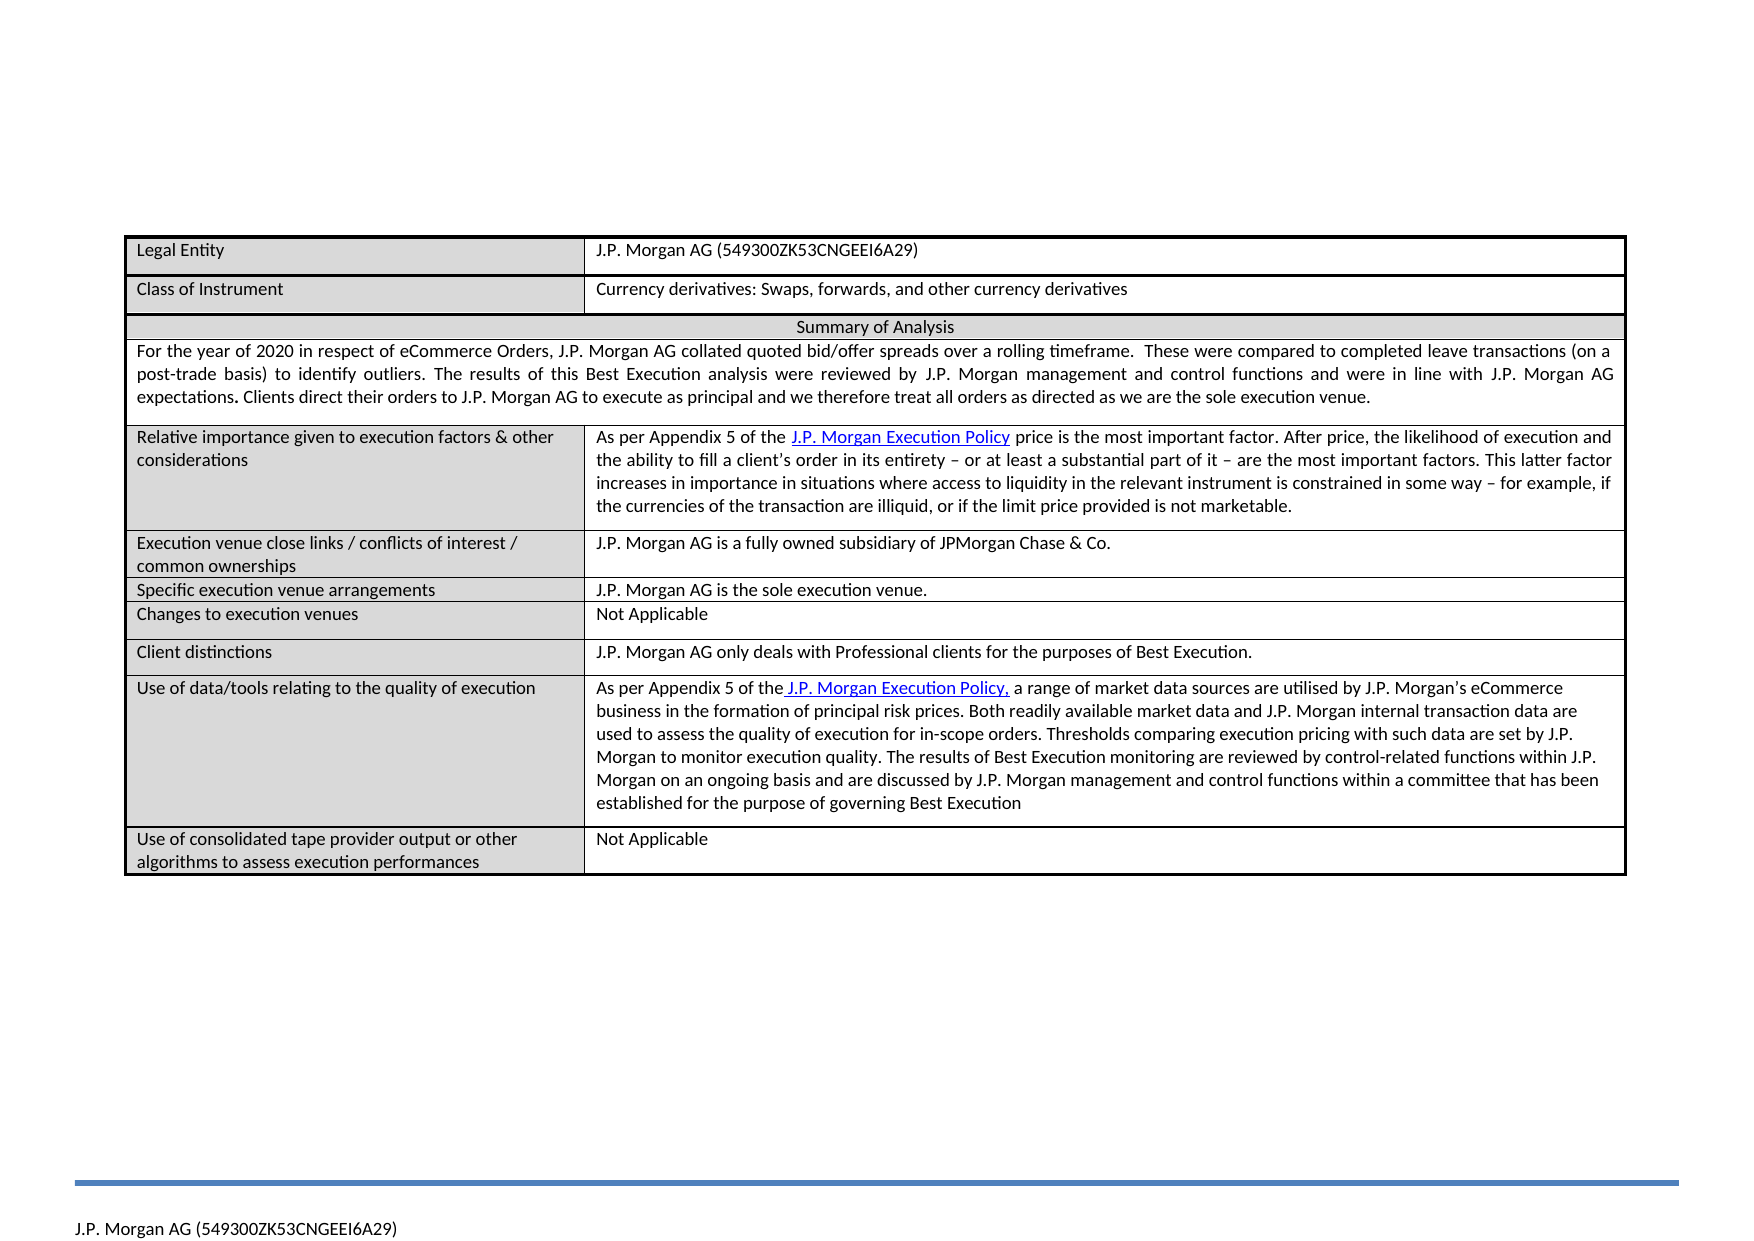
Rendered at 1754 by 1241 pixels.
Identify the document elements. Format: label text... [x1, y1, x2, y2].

table_cell Not Applicable [585, 828, 1624, 873]
table_cell Class of Instrument [127, 277, 584, 312]
table_cell As per Appendix 5 of the J.P. Morgan Execution Policy, a range of market data sources are utilised by J.P. Morgan’s eCommerce business in the formation of principal risk prices. Both readily available market data and J.P. Morgan internal transaction data are used to assess the quality of execution for in-scope orders. Thresholds comparing execution pricing with such data are set by J.P. Morgan to monitor execution quality. The results of Best Execution monitoring are reviewed by control-related functions within J.P. Morgan on an ongoing basis and are discussed by J.P. Morgan management and control functions within a committee that has been established for the purpose of governing Best Execution [585, 676, 1624, 826]
table_header Legal Entity [127, 239, 584, 274]
table_header J.P. Morgan AG (549300ZK53CNGEEI6A29) [585, 239, 1624, 274]
table_cell For the year of 2020 in respect of eCommerce Orders, J.P. Morgan AG collated quoted bid/offer spreads over a rolling timeframe. These were compared to completed leave transactions (on a post-trade basis) to identify outliers. The results of this Best Execution analysis were reviewed by J.P. Morgan management and control functions and were in line with J.P. Morgan AG expectations. Clients direct their orders to J.P. Morgan AG to execute as principal and we therefore treat all orders as directed as we are the sole execution venue. [127, 340, 1624, 424]
table_cell Not Applicable [585, 602, 1624, 639]
table_cell Use of consolidated tape provider output or other algorithms to assess execution performances [127, 828, 584, 873]
table_cell J.P. Morgan AG is a fully owned subsidiary of JPMorgan Chase & Co. [585, 531, 1624, 577]
table_cell Specific execution venue arrangements [127, 578, 584, 601]
table_cell Currency derivatives: Swaps, forwards, and other currency derivatives [585, 277, 1624, 312]
table_cell Client distinctions [127, 640, 584, 675]
table_cell As per Appendix 5 of the J.P. Morgan Execution Policy price is the most important factor. After price, the likelihood of execution and the ability to fill a client’s order in its entirety – or at least a substantial part of it – are the most important factors. This latter factor increases in importance in situations where access to liquidity in the relevant instrument is constrained in some way – for example, if the currencies of the transaction are illiquid, or if the limit price provided is not marketable. [585, 426, 1624, 530]
table_cell J.P. Morgan AG is the sole execution venue. [585, 578, 1624, 601]
table_cell J.P. Morgan AG only deals with Professional clients for the purposes of Best Execution. [585, 640, 1624, 675]
table_cell Execution venue close links / conflicts of interest / common ownerships [127, 531, 584, 577]
table_cell Use of data/tools relating to the quality of execution [127, 676, 584, 826]
table_cell Changes to execution venues [127, 602, 584, 639]
table_cell Summary of Analysis [127, 316, 1624, 338]
table_cell Relative importance given to execution factors & other considerations [127, 426, 584, 530]
